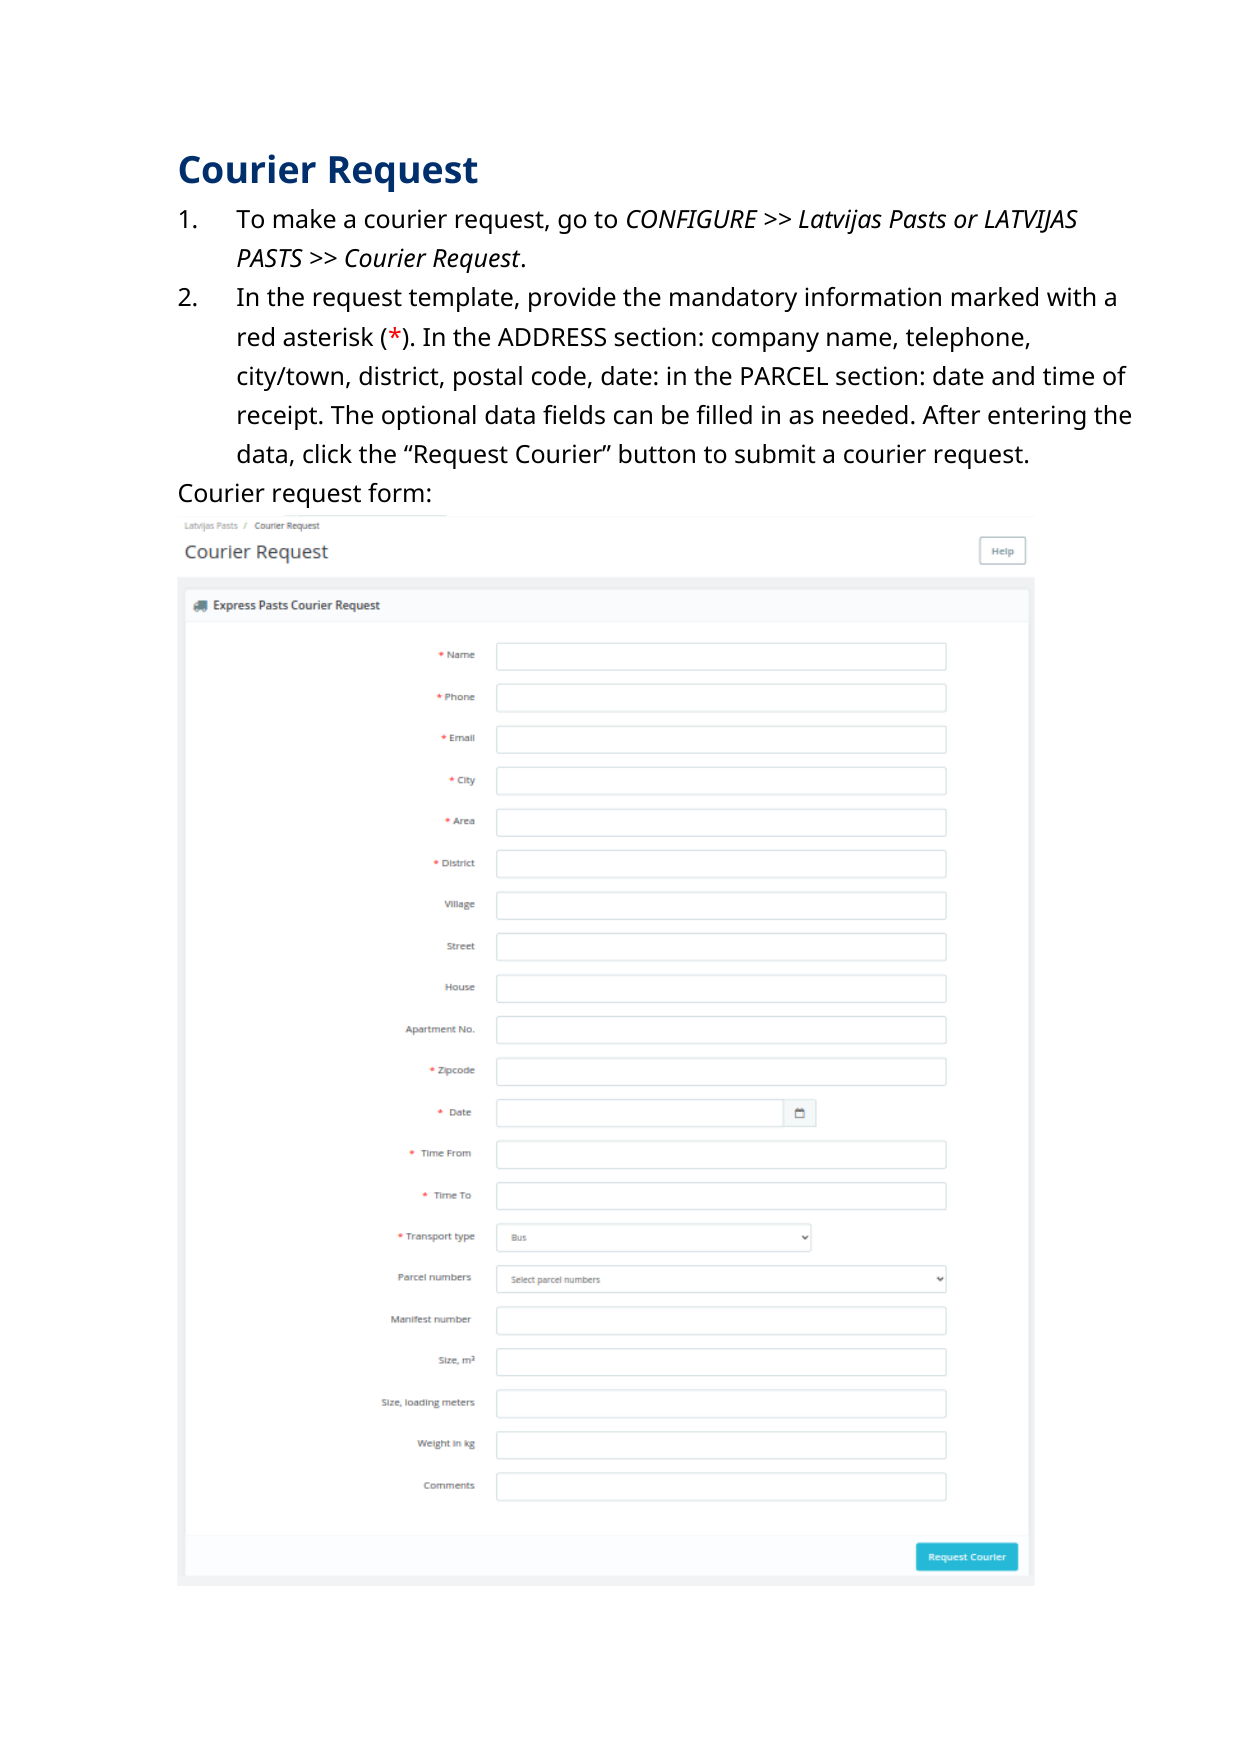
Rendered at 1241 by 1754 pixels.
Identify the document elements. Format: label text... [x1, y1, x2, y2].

list To make a courier request, go to CONFIGURE >> Latvijas Pasts or LATVIJAS PASTS >> Courier Request. [177, 202, 1152, 275]
list In the request template, provide the mandatory information marked with a red asterisk (*). In the ADDRESS section: company name, telephone, city/town, district, postal code, date: in the PARCEL section: date and time of receipt. The optional data fields can be filled in as needed. After entering the data, click the “Request Courier” button to submit a courier request. [177, 280, 1152, 471]
text Courier request form: [177, 476, 1152, 510]
subtitle Courier Request [177, 143, 1152, 194]
picture [177, 515, 1035, 1586]
